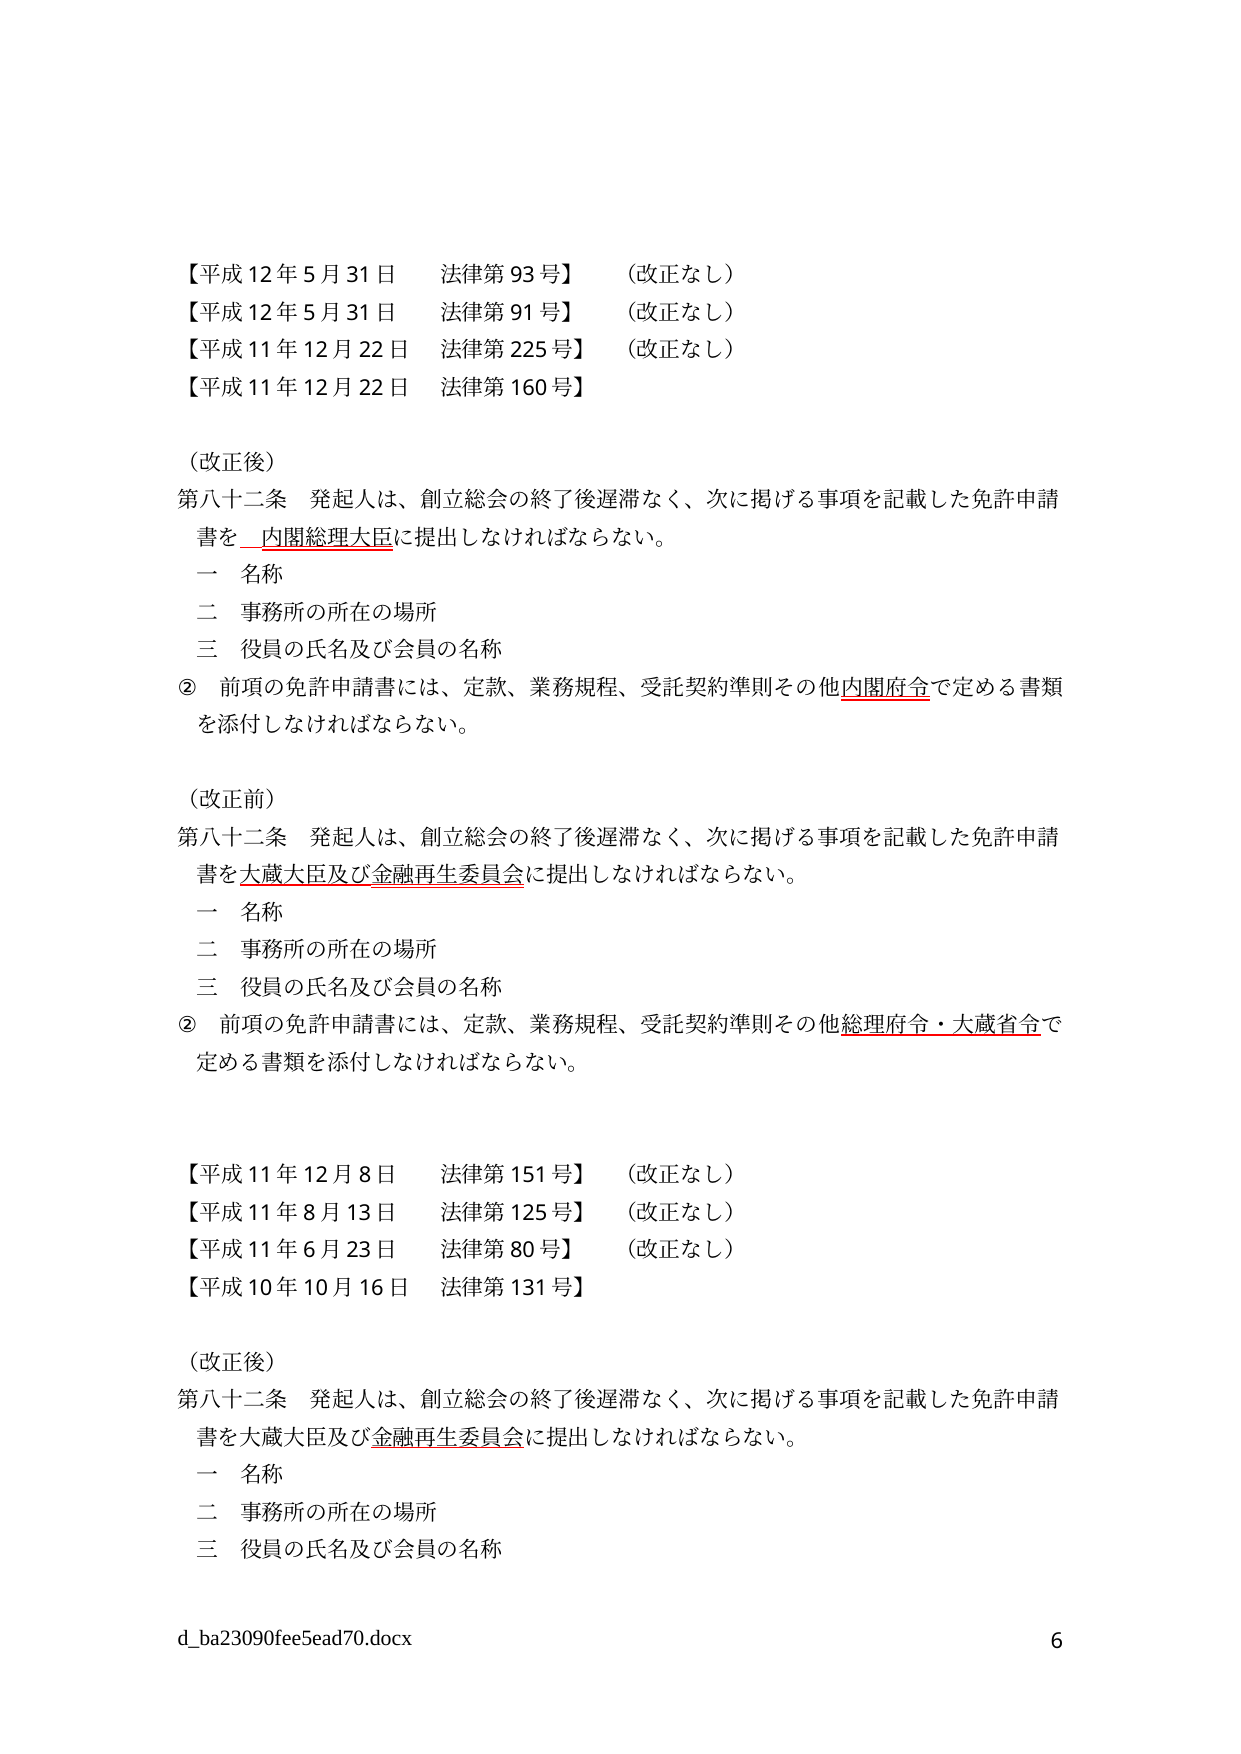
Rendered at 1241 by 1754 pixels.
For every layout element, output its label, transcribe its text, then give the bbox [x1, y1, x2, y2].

text 【平成11年12月22日 法律第160号】 [177, 367, 1063, 404]
text 第八十二条 発起人は、創立総会の終了後遅滞なく、次に掲げる事項を記載した免許申請書を 内閣総理大臣に提出しなければならない。 [177, 479, 1063, 554]
text （改正後） [177, 1342, 1063, 1379]
text 三 役員の氏名及び会員の名称 [196, 629, 1063, 667]
text 第八十二条 発起人は、創立総会の終了後遅滞なく、次に掲げる事項を記載した免許申請書を大蔵大臣及び金融再生委員会に提出しなければならない。 [177, 817, 1063, 892]
text 【平成11年12月22日 法律第225号】 （改正なし） [177, 329, 1063, 367]
text （改正前） [177, 779, 1063, 817]
text 二 事務所の所在の場所 [196, 592, 1063, 629]
text 一 名称 [196, 1454, 1063, 1492]
text 【平成11年6月23日 法律第80号】 （改正なし） [177, 1229, 1063, 1267]
text 【平成10年10月16日 法律第131号】 [177, 1267, 1063, 1304]
text 三 役員の氏名及び会員の名称 [196, 967, 1063, 1004]
text 第八十二条 発起人は、創立総会の終了後遅滞なく、次に掲げる事項を記載した免許申請書を大蔵大臣及び金融再生委員会に提出しなければならない。 [177, 1379, 1063, 1454]
text 【平成11年12月8日 法律第151号】 （改正なし） [177, 1154, 1063, 1192]
text ② 前項の免許申請書には、定款、業務規程、受託契約準則その他内閣府令で定める書類を添付しなければならない。 [177, 667, 1063, 742]
text 三 役員の氏名及び会員の名称 [196, 1529, 1063, 1567]
text 二 事務所の所在の場所 [196, 929, 1063, 967]
text 一 名称 [196, 892, 1063, 929]
text （改正後） [177, 442, 1063, 479]
text 【平成11年8月13日 法律第125号】 （改正なし） [177, 1192, 1063, 1229]
text ② 前項の免許申請書には、定款、業務規程、受託契約準則その他総理府令・大蔵省令で定める書類を添付しなければならない。 [177, 1004, 1063, 1079]
text 一 名称 [196, 554, 1063, 592]
text 【平成12年5月31日 法律第93号】 （改正なし） [177, 254, 1063, 292]
text 二 事務所の所在の場所 [196, 1492, 1063, 1529]
text 【平成12年5月31日 法律第91号】 （改正なし） [177, 292, 1063, 329]
